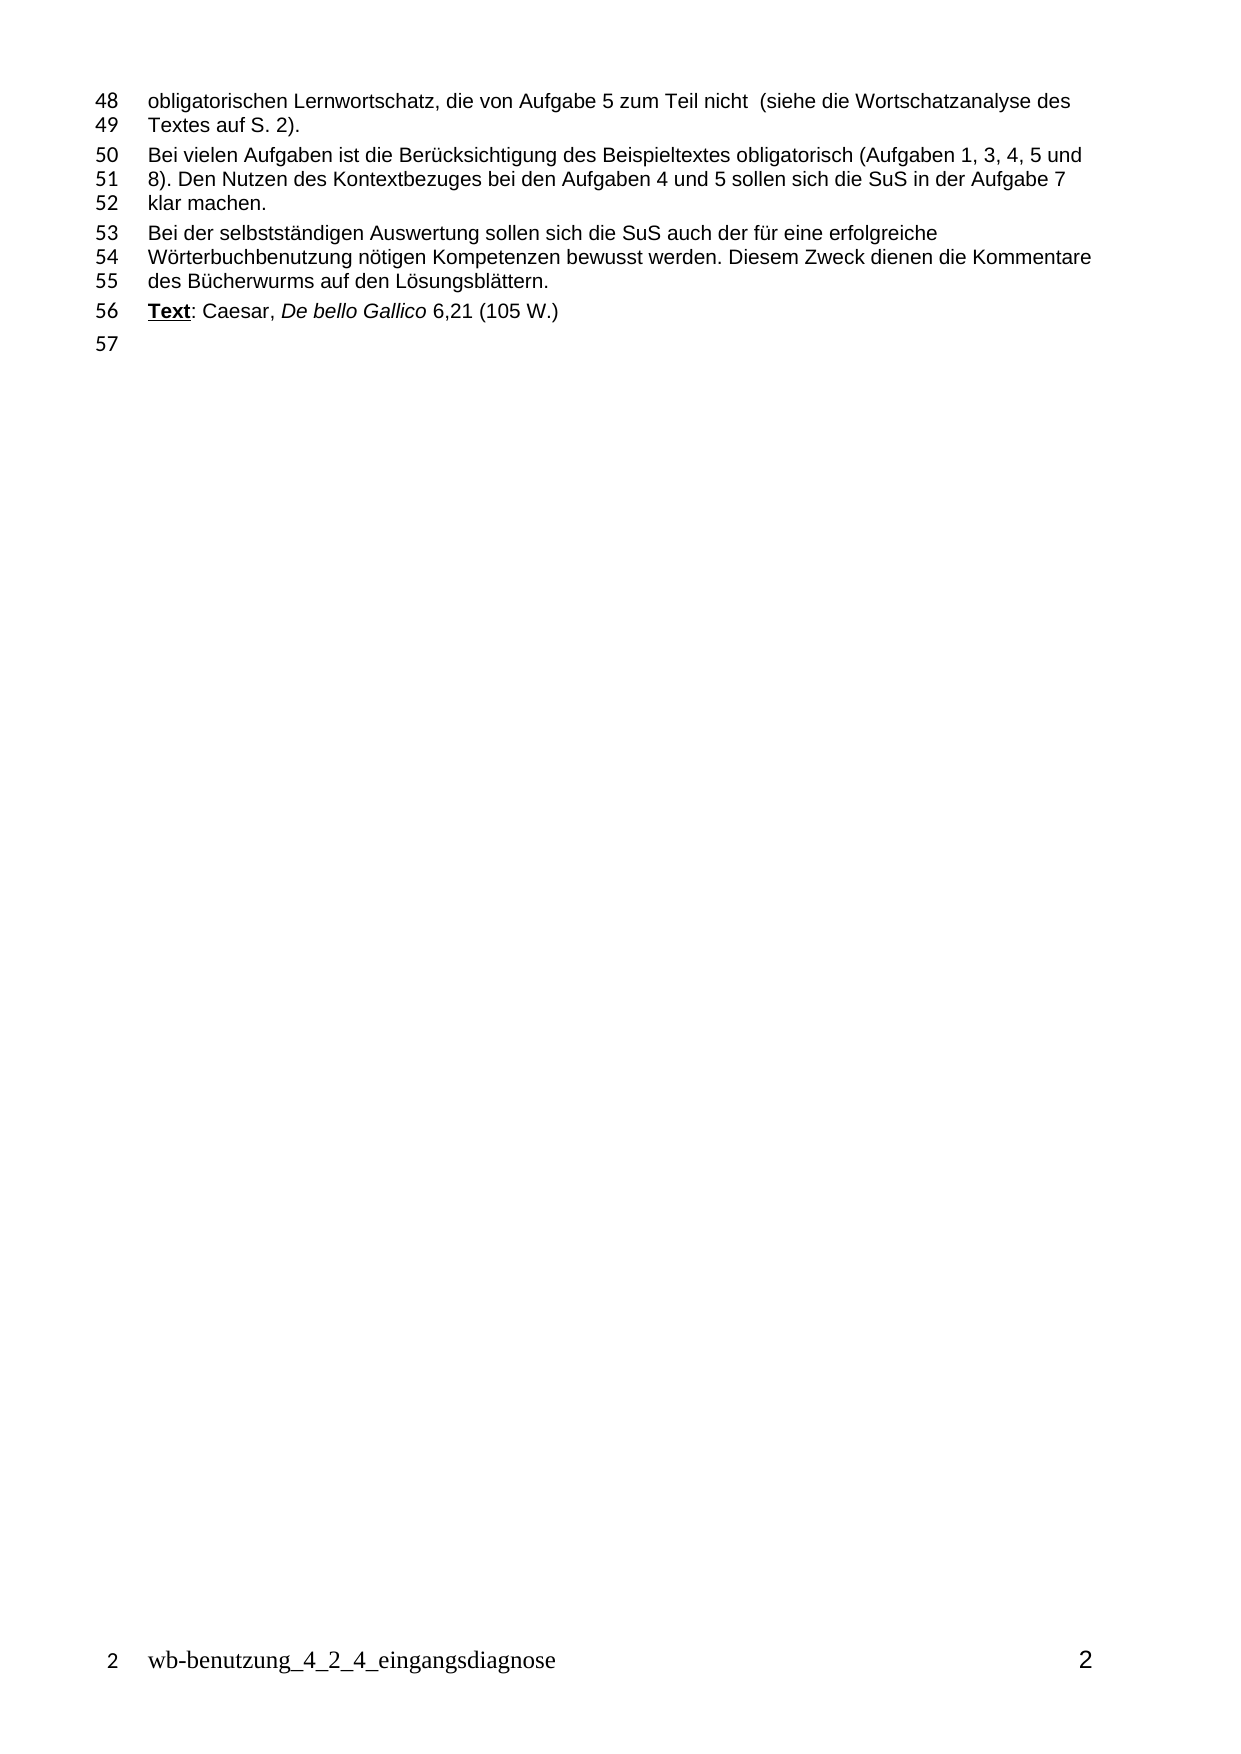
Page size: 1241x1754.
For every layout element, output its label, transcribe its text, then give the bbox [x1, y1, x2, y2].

text Bei der selbstständigen Auswertung sollen sich die SuS auch der für eine erfolgreiche Wörterbuchbenutzung nötigen Kompetenzen bewusst werden. Diesem Zweck dienen die Kommentare des Bücherwurms auf den Lösungsblättern. [148, 221, 1092, 293]
text Auswertung Aufgabe 3 Der Beispieltext setzt in den Anforderungsbereichen 1-3 (Wortschatz – Satzlehre – Formenlehre) den Stoff mindestens folgender Lektionen voraus: Felix – das Lateinbuch, Ausgabe B, Band I und II bis Lektion 67 [91, 329, 1179, 353]
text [148, 89, 1092, 137]
text Text: Caesar, De bello Gallico 6,21 (105 W.) [148, 299, 1092, 323]
text Bei vielen Aufgaben ist die Berücksichtigung des Beispieltextes obligatorisch (Aufgaben 1, 3, 4, 5 und 8). Den Nutzen des Kontextbezuges bei den Aufgaben 4 und 5 sollen sich die SuS in der Aufgabe 7 klar machen. [148, 143, 1092, 215]
